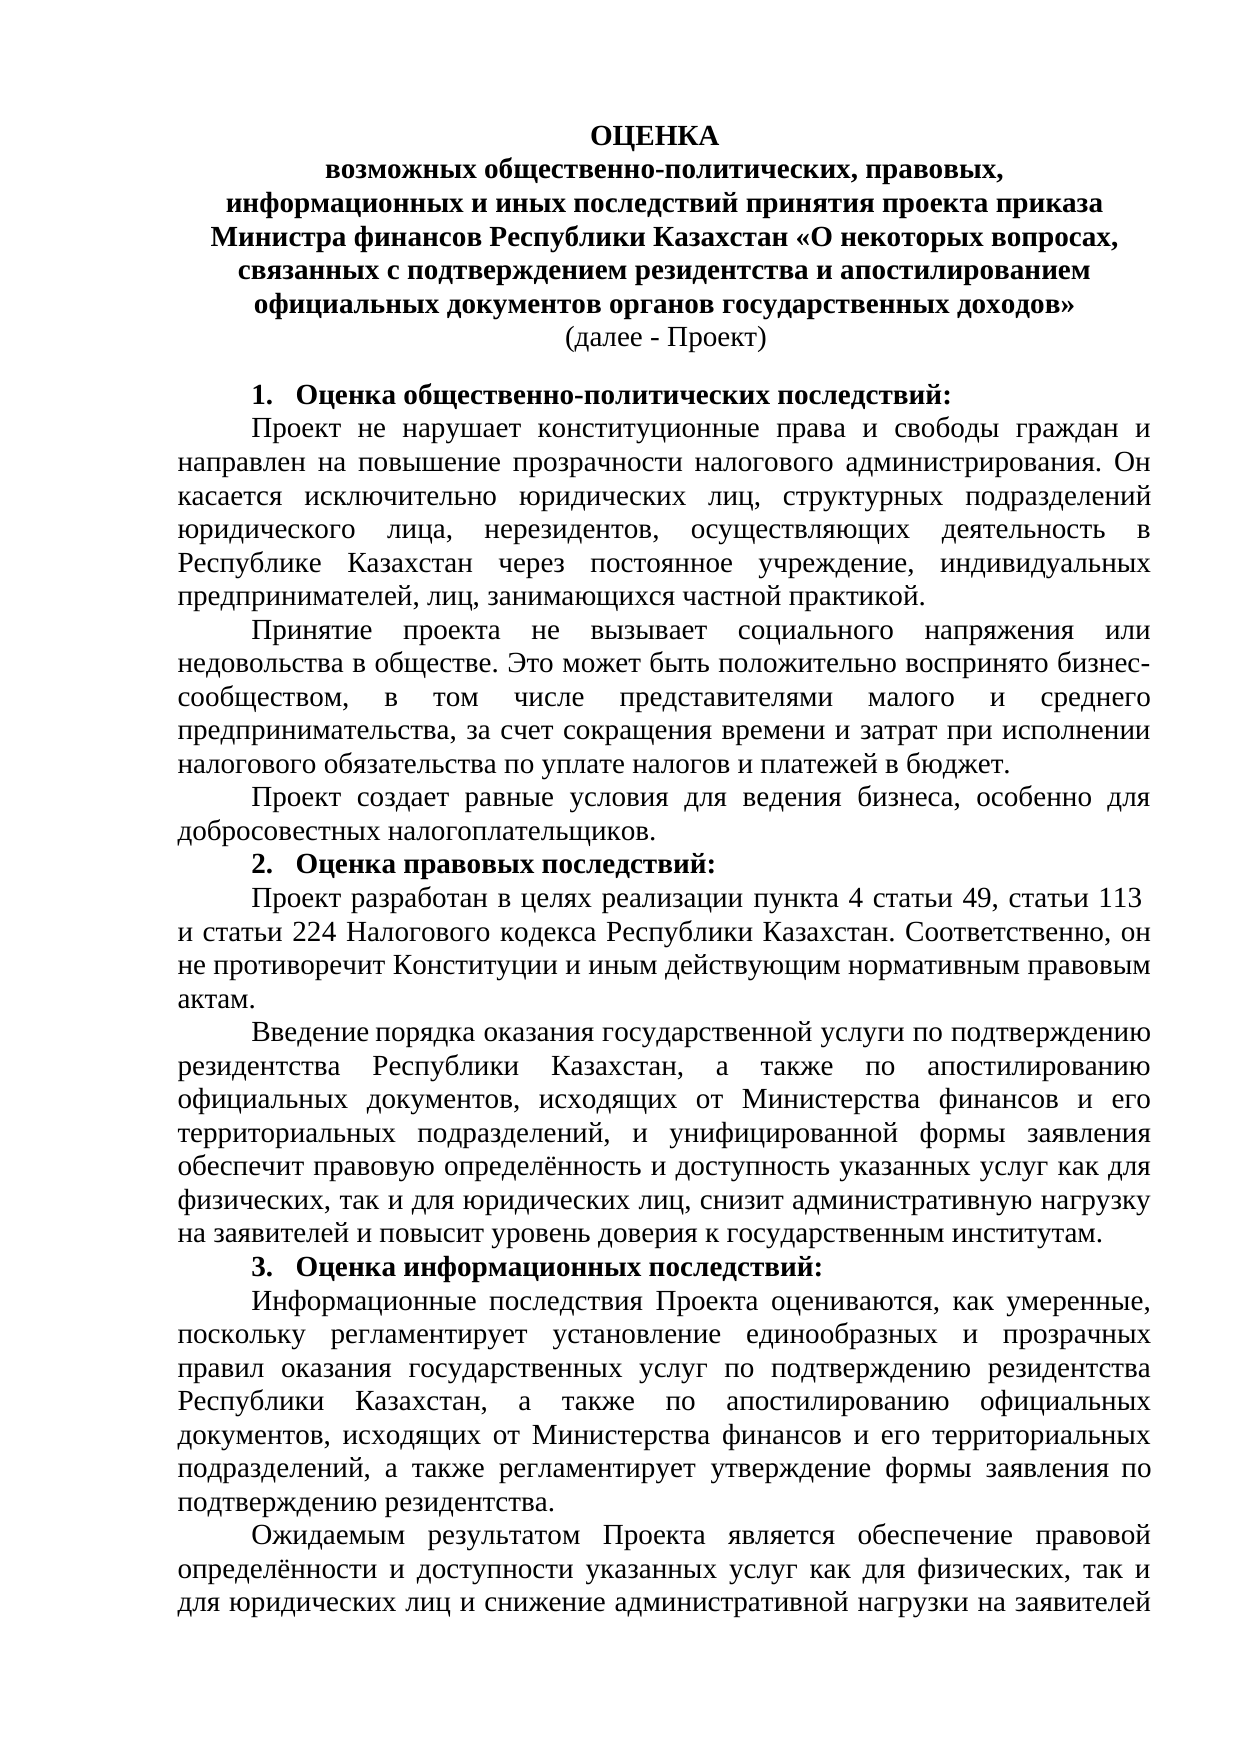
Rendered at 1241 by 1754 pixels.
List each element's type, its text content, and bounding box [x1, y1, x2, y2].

text Введение порядка оказания государственной услуги по подтверждению резидентства Республики Казахстан, а также по апостилированию официальных документов, исходящих от Министерства финансов и его территориальных подразделений, и унифицированной формы заявления обеспечит правовую определённость и доступность указанных услуг как для физических, так и для юридических лиц, снизит административную нагрузку на заявителей и повысит уровень доверия к государственным институтам. [177, 1014, 1152, 1249]
text ОЦЕНКА [546, 118, 1152, 152]
text 2. Оценка правовых последствий: [177, 847, 1152, 880]
text возможных общественно-политических, правовых, [177, 152, 1152, 185]
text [177, 1517, 1152, 1618]
text Проект не нарушает конституционные права и свободы граждан и направлен на повышение прозрачности налогового администрирования. Он касается исключительно юридических лиц, структурных подразделений юридического лица, нерезидентов, осуществляющих деятельность в Республике Казахстан через постоянное учреждение, индивидуальных предпринимателей, лиц, занимающихся частной практикой. [177, 411, 1152, 612]
text Проект разработан в целях реализации пункта 4 статьи 49, статьи 113 и статьи 224 Налогового кодекса Республики Казахстан. Соответственно, он не противоречит Конституции и иным действующим нормативным правовым актам. [177, 880, 1152, 1014]
text (далее - Проект) [177, 319, 1152, 353]
text 3. Оценка информационных последствий: [177, 1249, 1152, 1283]
text Принятие проекта не вызывает социального напряжения или недовольства в обществе. Это может быть положительно воспринято бизнес-сообществом, в том числе представителями малого и среднего предпринимательства, за счет сокращения времени и затрат при исполнении налогового обязательства по уплате налогов и платежей в бюджет. [177, 612, 1152, 779]
text Информационные последствия Проекта оцениваются, как умеренные, поскольку регламентирует установление единообразных и прозрачных правил оказания государственных услуг по подтверждению резидентства Республики Казахстан, а также по апостилированию официальных документов, исходящих от Министерства финансов и его территориальных подразделений, а также регламентирует утверждение формы заявления по подтверждению резидентства. [177, 1283, 1152, 1517]
text Проект создает равные условия для ведения бизнеса, особенно для добросовестных налогоплательщиков. [177, 779, 1152, 847]
text информационных и иных последствий принятия проекта приказа Министра финансов Республики Казахстан «О некоторых вопросах, связанных с подтверждением резидентства и апостилированием официальных документов органов государственных доходов» [177, 185, 1152, 319]
text 1. Оценка общественно-политических последствий: [177, 377, 1152, 411]
